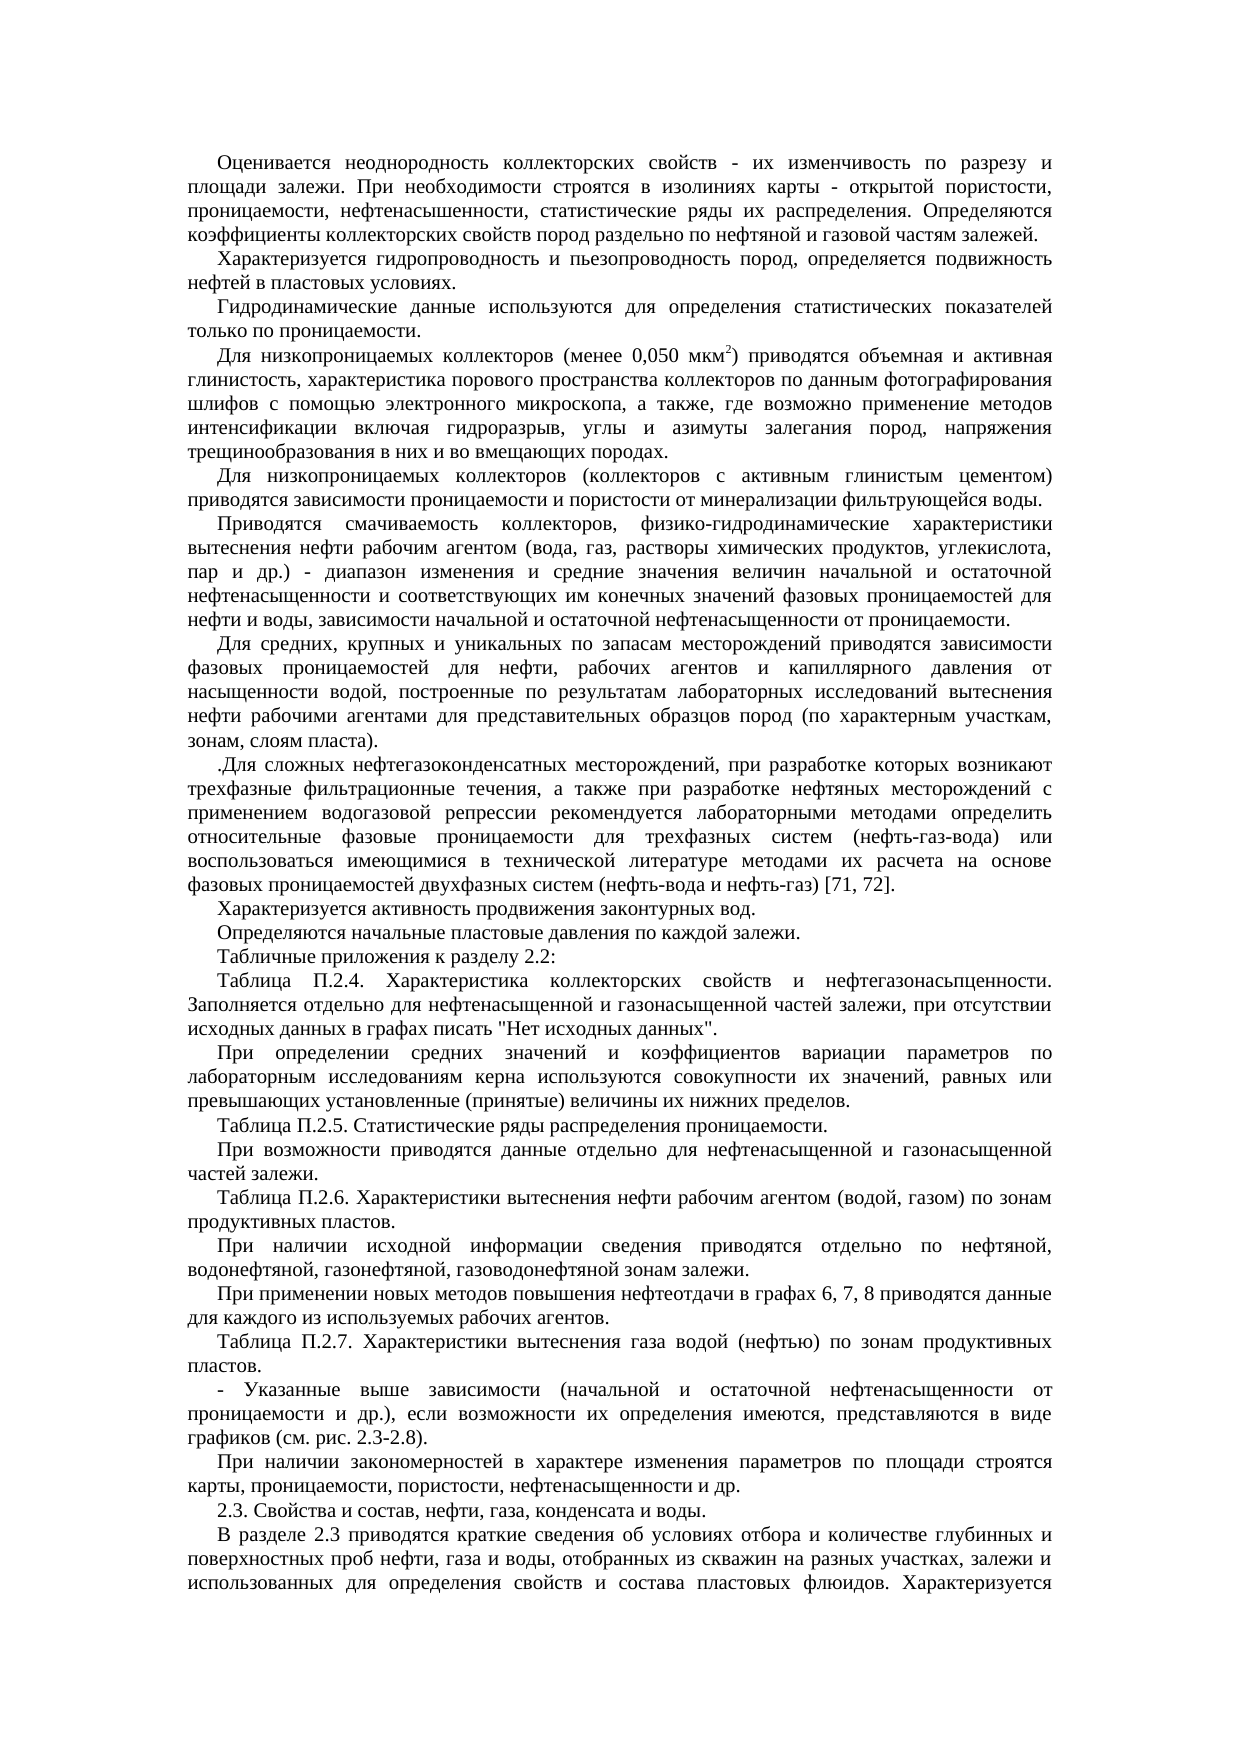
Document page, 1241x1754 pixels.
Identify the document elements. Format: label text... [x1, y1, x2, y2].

text При возможности приводятся данные отдельно для нефтенасыщенной и газонасыщенной частей залежи. [187, 1137, 1053, 1185]
text Таблица П.2.4. Характеристика коллекторских свойств и нефтегазонасьпценности. Заполняется отдельно для нефтенасыщенной и газонасыщенной частей залежи, при отсутствии исходных данных в графах писать "Нет исходных данных". [187, 968, 1053, 1040]
text При определении средних значений и коэффициентов вариации параметров по лабораторным исследованиям керна используются совокупности их значений, равных или превышающих установленные (принятые) величины их нижних пределов. [187, 1040, 1053, 1112]
text Оценивается неоднородность коллекторских свойств - их изменчивость по разрезу и площади залежи. При необходимости строятся в изолиниях карты - открытой пористости, проницаемости, нефтенасышенности, статистические ряды их распределения. Определяются коэффициенты коллекторских свойств пород раздельно по нефтяной и газовой частям залежей. [187, 150, 1053, 246]
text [187, 1522, 1053, 1594]
text При наличии исходной информации сведения приводятся отдельно по нефтяной, водонефтяной, газонефтяной, газоводонефтяной зонам залежи. [187, 1233, 1053, 1281]
text .Для сложных нефтегазоконденсатных месторождений, при разработке которых возникают трехфазные фильтрационные течения, а также при разработке нефтяных месторождений с применением водогазовой репрессии рекомендуется лабораторными методами определить относительные фазовые проницаемости для трехфазных систем (нефть-газ-вода) или воспользоваться имеющимися в технической литературе методами их расчета на основе фазовых проницаемостей двухфазных систем (нефть-вода и нефть-газ) [71, 72]. [187, 752, 1053, 896]
text Таблица П.2.7. Характеристики вытеснения газа водой (нефтью) по зонам продуктивных пластов. [187, 1329, 1053, 1377]
text Характеризуется активность продвижения законтурных вод. [187, 896, 1053, 920]
text Характеризуется гидропроводность и пьезопроводность пород, определяется подвижность нефтей в пластовых условиях. [187, 246, 1053, 294]
text Определяются начальные пластовые давления по каждой залежи. [187, 920, 1053, 944]
text Для средних, крупных и уникальных по запасам месторождений приводятся зависимости фазовых проницаемостей для нефти, рабочих агентов и капиллярного давления от насыщенности водой, построенные по результатам лабораторных исследований вытеснения нефти рабочими агентами для представительных образцов пород (по характерным участкам, зонам, слоям пласта). [187, 631, 1053, 752]
text - Указанные выше зависимости (начальной и остаточной нефтенасыщенности от проницаемости и др.), если возможности их определения имеются, представляются в виде графиков (см. рис. 2.3-2.8). [187, 1377, 1053, 1449]
text Для низкопроницаемых коллекторов (коллекторов с активным глинистым цементом) приводятся зависимости проницаемости и пористости от минерализации фильтрующейся воды. [187, 463, 1053, 511]
text Табличные приложения к разделу 2.2: [187, 944, 1053, 968]
text Приводятся смачиваемость коллекторов, физико-гидродинамические характеристики вытеснения нефти рабочим агентом (вода, газ, растворы химических продуктов, углекислота, пар и др.) - диапазон изменения и средние значения величин начальной и остаточной нефтенасыщенности и соответствующих им конечных значений фазовых проницаемостей для нефти и воды, зависимости начальной и остаточной нефтенасыщенности от проницаемости. [187, 511, 1053, 631]
text Гидродинамические данные используются для определения статистических показателей только по проницаемости. [187, 294, 1053, 342]
text При наличии закономерностей в характере изменения параметров по площади строятся карты, проницаемости, пористости, нефтенасыщенности и др. [187, 1449, 1053, 1497]
text При применении новых методов повышения нефтеотдачи в графах 6, 7, 8 приводятся данные для каждого из используемых рабочих агентов. [187, 1281, 1053, 1329]
text Таблица П.2.5. Статистические ряды распределения проницаемости. [187, 1112, 1053, 1137]
text Для низкопроницаемых коллекторов (менее 0,050 мкм2) приводятся объемная и активная глинистость, характеристика порового пространства коллекторов по данным фотографирования шлифов с помощью электронного микроскопа, а также, где возможно применение методов интенсификации включая гидроразрыв, углы и азимуты залегания пород, напряжения трещинообразования в них и во вмещающих породах. [187, 342, 1053, 463]
text Таблица П.2.6. Характеристики вытеснения нефти рабочим агентом (водой, газом) по зонам продуктивных пластов. [187, 1185, 1053, 1233]
text 2.3. Свойства и состав, нефти, газа, конденсата и воды. [187, 1497, 1053, 1522]
